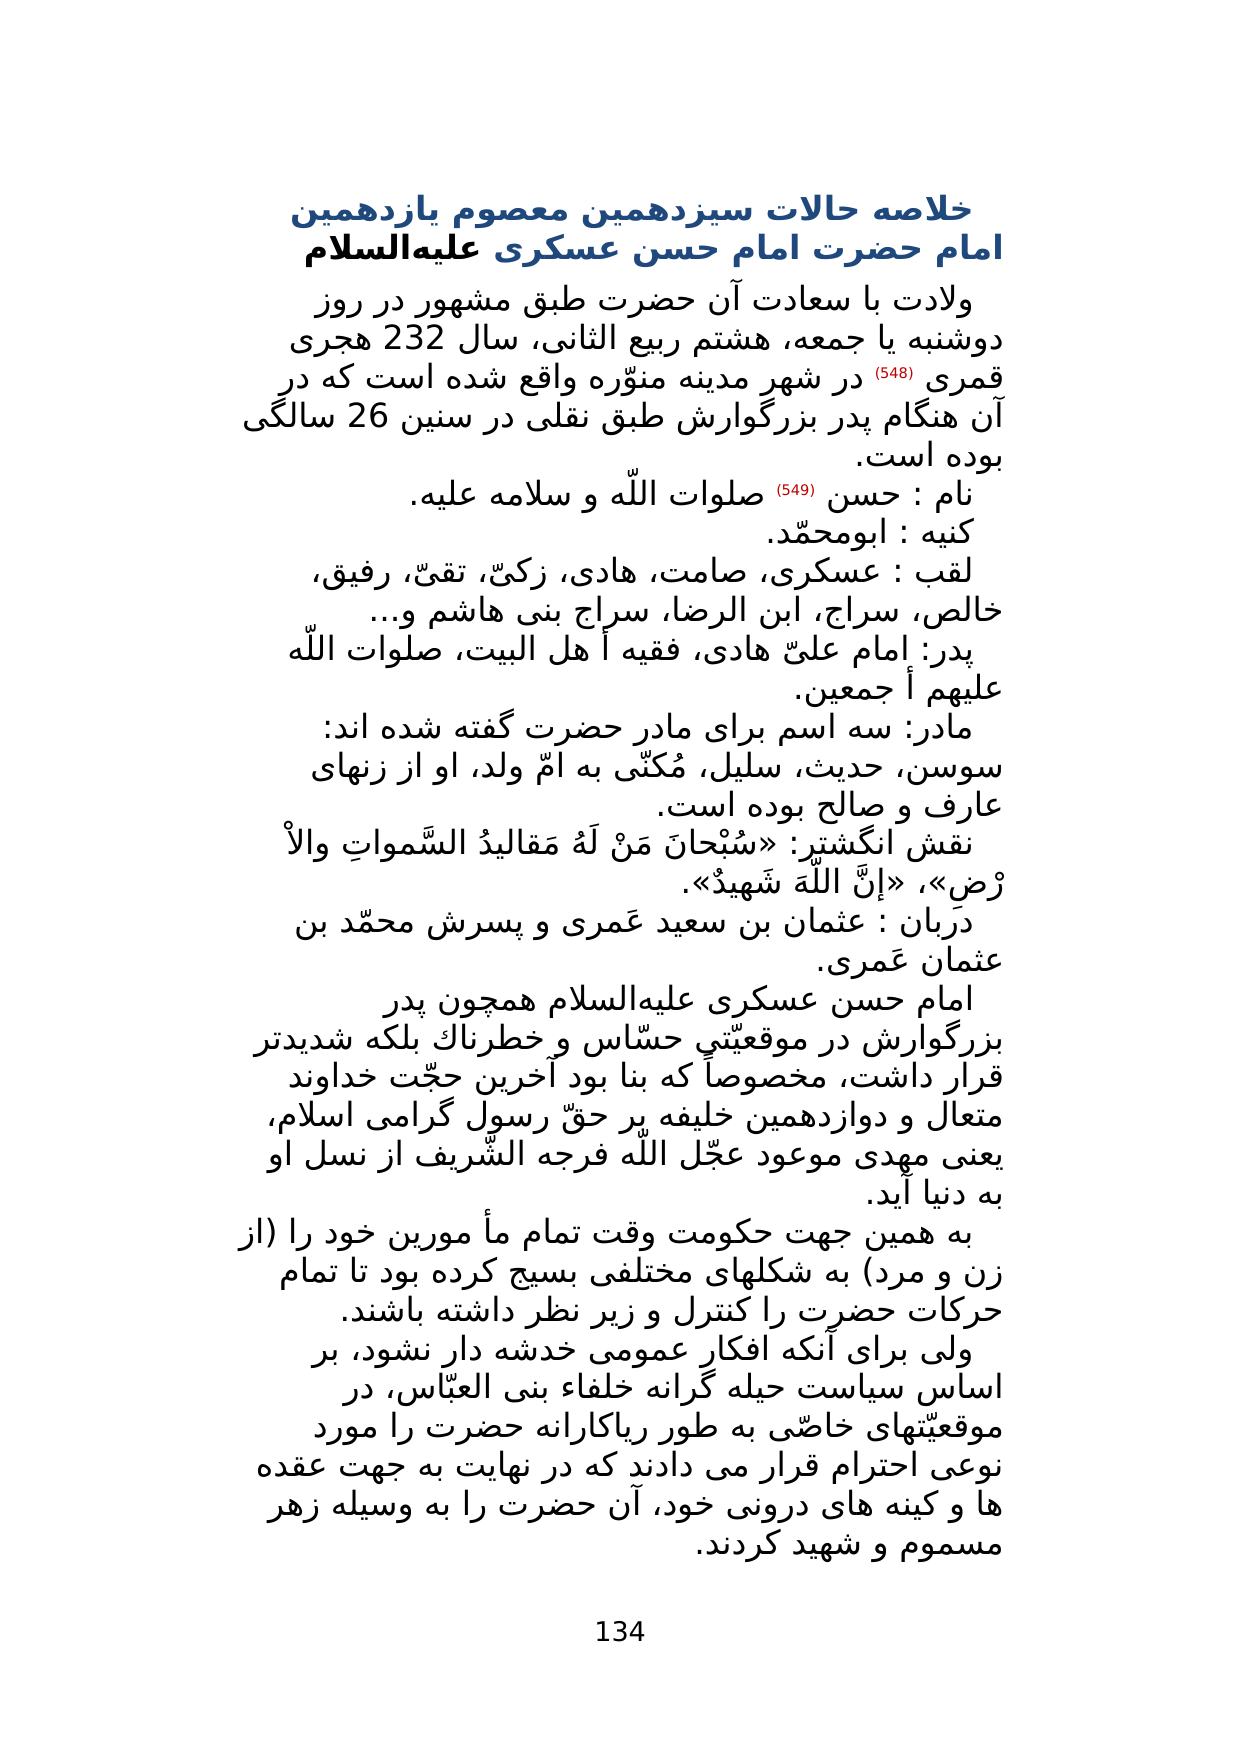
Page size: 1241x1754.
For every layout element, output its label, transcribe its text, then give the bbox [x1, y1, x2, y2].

text نام : حسن (549) صلوات اللّه و سلامه عليه. [236, 474, 1004, 513]
text امام حسن عسكرى عليه‌السلام همچون پدر بزرگوارش در موقعيّتى حسّاس و خطرناك بلكه شديدتر قرار داشت، مخصوصاً كه بنا بود آخرين حجّت خداوند متعال و دوازدهمين خليفه بر حقّ رسول گرامى اسلام، يعنى مهدى موعود عجّل اللّه فرجه الشّريف از نسل او به دنيا آيد. [236, 979, 1004, 1212]
text دربان : عثمان بن سعيد عَمرى و پسرش محمّد بن عثمان عَمرى. [236, 902, 1004, 979]
text ولادت با سعادت آن حضرت طبق مشهور در روز دوشنبه يا جمعه، هشتم ربيع الثانى، سال 232 هجرى قمرى (548) در شهر مدينه منوّره واقع شده است كه در آن هنگام پدر بزرگوارش طبق نقلى در سنين 26 سالگى بوده است. [236, 280, 1004, 474]
text كنيه : ابومحمّد. [236, 513, 1004, 552]
text لقب : عسكرى، صامت، هادى، زكىّ، تقىّ، رفيق، خالص، سراج، ابن الرضا، سراج بنى هاشم و... [236, 552, 1004, 629]
text پدر: امام علىّ هادى، فقيه أ هل البيت، صلوات اللّه عليهم أ جمعين. [236, 629, 1004, 707]
text مادر: سه اسم براى مادر حضرت گفته شده اند: سوسن، حديث، سليل، مُكنّى به امّ ولد، او از زنهاى عارف و صالح بوده است. [236, 707, 1004, 824]
text ولى براى آنكه افكار عمومى خدشه دار نشود، بر اساس سياست حيله گرانه خلفاء بنى العبّاس، در موقعيّتهاى خاصّى به طور رياكارانه حضرت را مورد نوعى احترام قرار مى دادند كه در نهايت به جهت عقده ها و كينه هاى درونى خود، آن حضرت را به وسيله زهر مسموم و شهيد كردند. [236, 1329, 1004, 1562]
subtitle خلاصه حالات سيزدهمين معصوم يازدهمين امام حضرت امام حسن عسكرى عليه‌السلام [236, 190, 1004, 267]
text نقش انگشتر: «سُبْحانَ مَنْ لَهُ مَقاليدُ السَّمواتِ والاْ رْضِ»، «إنَّ اللّهَ شَهيدٌ». [236, 824, 1004, 902]
text به همين جهت حكومت وقت تمام مأ مورين خود را (از زن و مرد) به شكلهاى مختلفى بسيج كرده بود تا تمام حركات حضرت را كنترل و زير نظر داشته باشند. [236, 1212, 1004, 1329]
